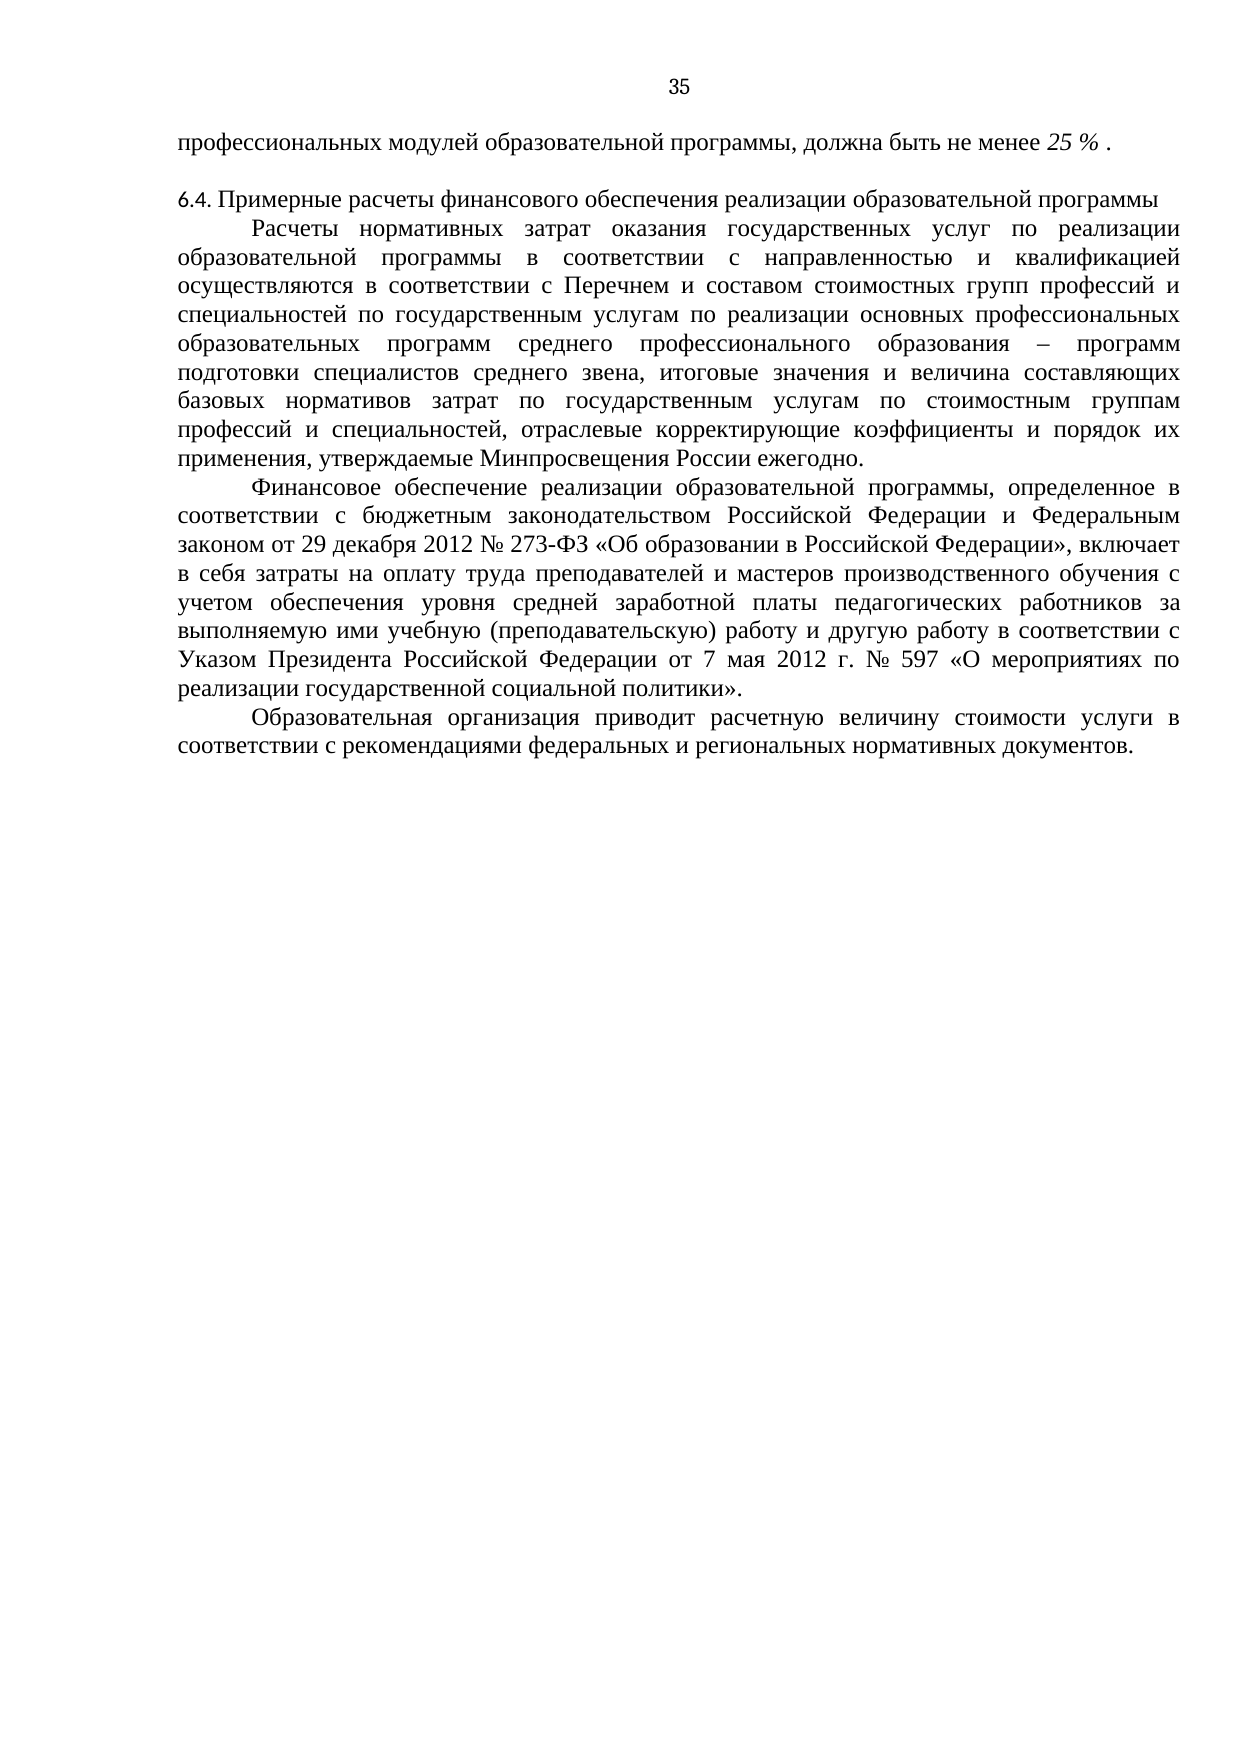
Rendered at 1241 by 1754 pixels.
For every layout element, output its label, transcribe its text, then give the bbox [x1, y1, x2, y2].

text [177, 127, 1181, 155]
text Расчеты нормативных затрат оказания государственных услуг по реализации образовательной программы в соответствии с направленностью и квалификацией осуществляются в соответствии с Перечнем и составом стоимостных групп профессий и специальностей по государственным услугам по реализации основных профессиональных образовательных программ среднего профессионального образования – программ подготовки специалистов среднего звена, итоговые значения и величина составляющих базовых нормативов затрат по государственным услугам по стоимостным группам профессий и специальностей, отраслевые корректирующие коэффициенты и порядок их применения, утверждаемые Минпросвещения России ежегодно. [177, 213, 1181, 472]
text 6.4. Примерные расчеты финансового обеспечения реализации образовательной программы [177, 184, 1181, 213]
text Финансовое обеспечение реализации образовательной программы, определенное в соответствии с бюджетным законодательством Российской Федерации и Федеральным законом от 29 декабря 2012 № 273-ФЗ «Об образовании в Российской Федерации», включает в себя затраты на оплату труда преподавателей и мастеров производственного обучения с учетом обеспечения уровня средней заработной платы педагогических работников за выполняемую ими учебную (преподавательскую) работу и другую работу в соответствии с Указом Президента Российской Федерации от 7 мая 2012 г. № 597 «О мероприятиях по реализации государственной социальной политики». [177, 472, 1181, 702]
text Образовательная организация приводит расчетную величину стоимости услуги в соответствии с рекомендациями федеральных и региональных нормативных документов. [177, 702, 1181, 759]
